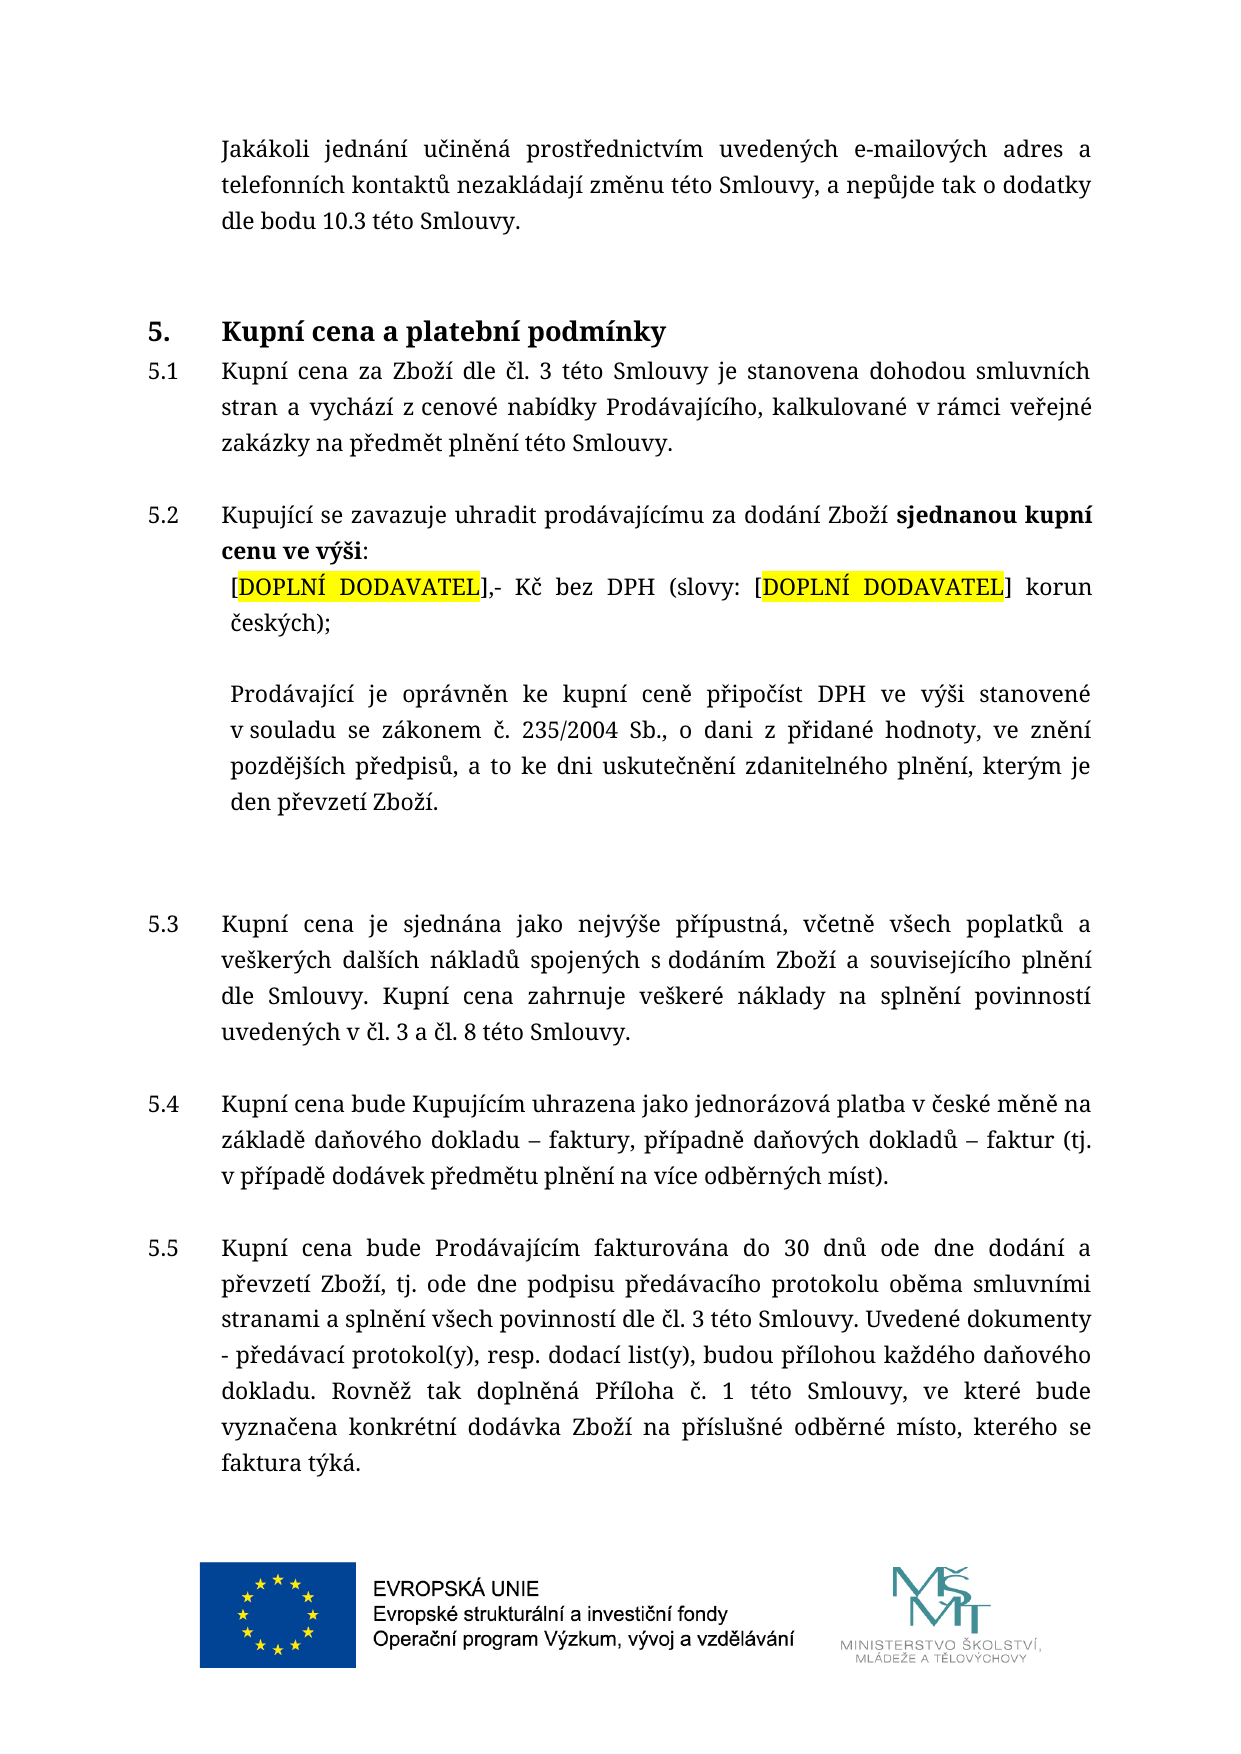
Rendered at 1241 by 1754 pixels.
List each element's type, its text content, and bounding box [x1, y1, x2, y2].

picture [147, 1509, 1093, 1720]
list [DOPLNÍ DODAVATEL],- Kč bez DPH (slovy: [DOPLNÍ DODAVATEL] korun českých); [230, 571, 1093, 638]
text 5.1 Kupní cena za Zboží dle čl. 3 této Smlouvy je stanovena dohodou smluvních stran a vychází z cenové nabídky Prodávajícího, kalkulované v rámci veřejné zakázky na předmět plnění této Smlouvy. [148, 355, 1093, 458]
text 5.5 Kupní cena bude Prodávajícím fakturována do 30 dnů ode dne dodání a převzetí Zboží, tj. ode dne podpisu předávacího protokolu oběma smluvními stranami a splnění všech povinností dle čl. 3 této Smlouvy. Uvedené dokumenty - předávací protokol(y), resp. dodací list(y), budou přílohou každého daňového dokladu. Rovněž tak doplněná Příloha č. 1 této Smlouvy, ve které bude vyznačena konkrétní dodávka Zboží na příslušné odběrné místo, kterého se faktura týká. [148, 1232, 1093, 1478]
text 5.2 Kupující se zavazuje uhradit prodávajícímu za dodání Zboží sjednanou kupní cenu ve výši: [148, 499, 1093, 566]
text 5.4 Kupní cena bude Kupujícím uhrazena jako jednorázová platba v české měně na základě daňového dokladu – faktury, případně daňových dokladů – faktur (tj. v případě dodávek předmětu plnění na více odběrných míst). [148, 1088, 1093, 1191]
text 5.3 Kupní cena je sjednána jako nejvýše přípustná, včetně všech poplatků a veškerých dalších nákladů spojených s dodáním Zboží a souvisejícího plnění dle Smlouvy. Kupní cena zahrnuje veškeré náklady na splnění povinností uvedených v čl. 3 a čl. 8 této Smlouvy. [148, 908, 1093, 1047]
list Prodávající je oprávněn ke kupní ceně připočíst DPH ve výši stanovené v souladu se zákonem č. 235/2004 Sb., o dani z přidané hodnoty, ve znění pozdějších předpisů, a to ke dni uskutečnění zdanitelného plnění, kterým je den převzetí Zboží. [230, 678, 1093, 817]
text Jakákoli jednání učiněná prostřednictvím uvedených e-mailových adres a telefonních kontaktů nezakládají změnu této Smlouvy, a nepůjde tak o dodatky dle bodu 10.3 této Smlouvy. [221, 133, 1093, 236]
text 5. Kupní cena a platební podmínky [148, 313, 1093, 349]
